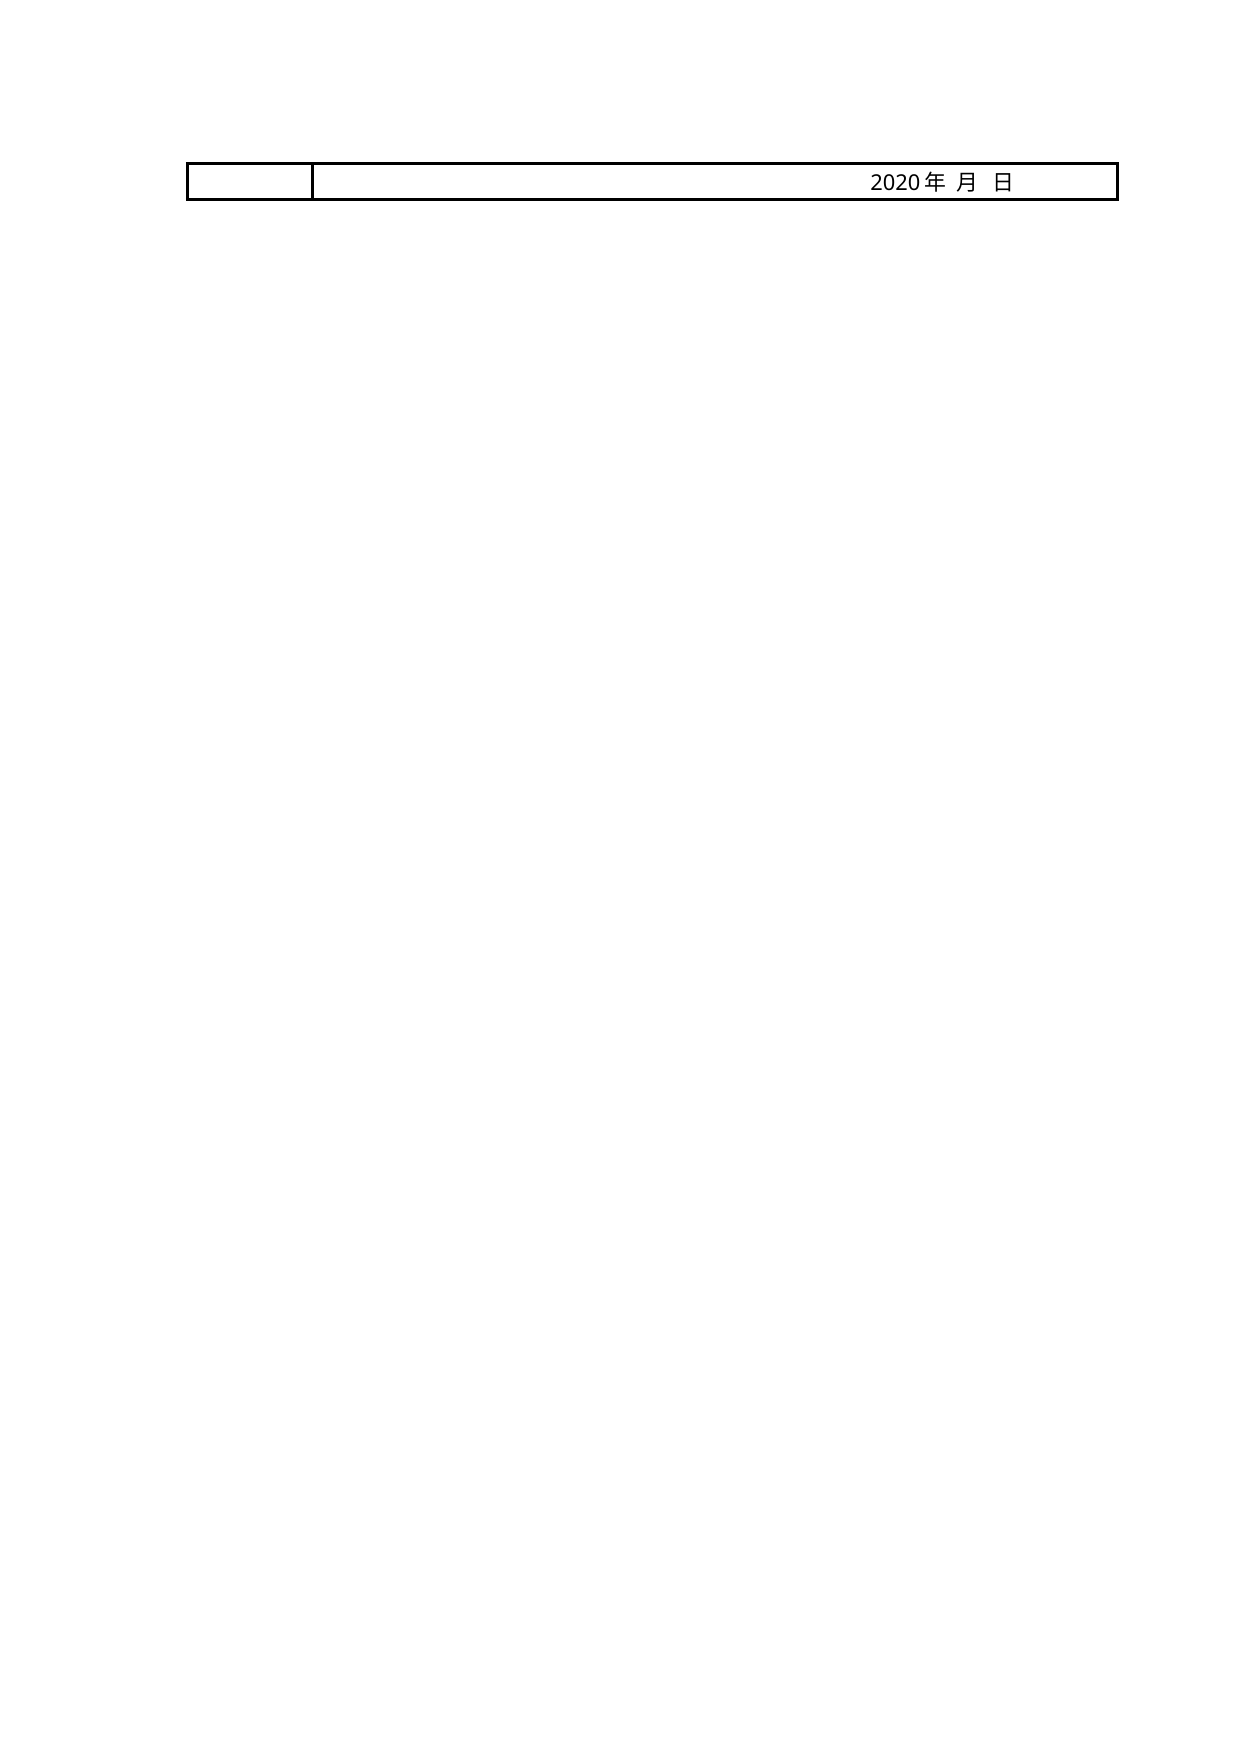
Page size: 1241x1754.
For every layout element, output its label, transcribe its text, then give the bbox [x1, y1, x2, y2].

table_cell 本人 承诺 [189, 165, 311, 198]
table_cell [314, 165, 1116, 198]
